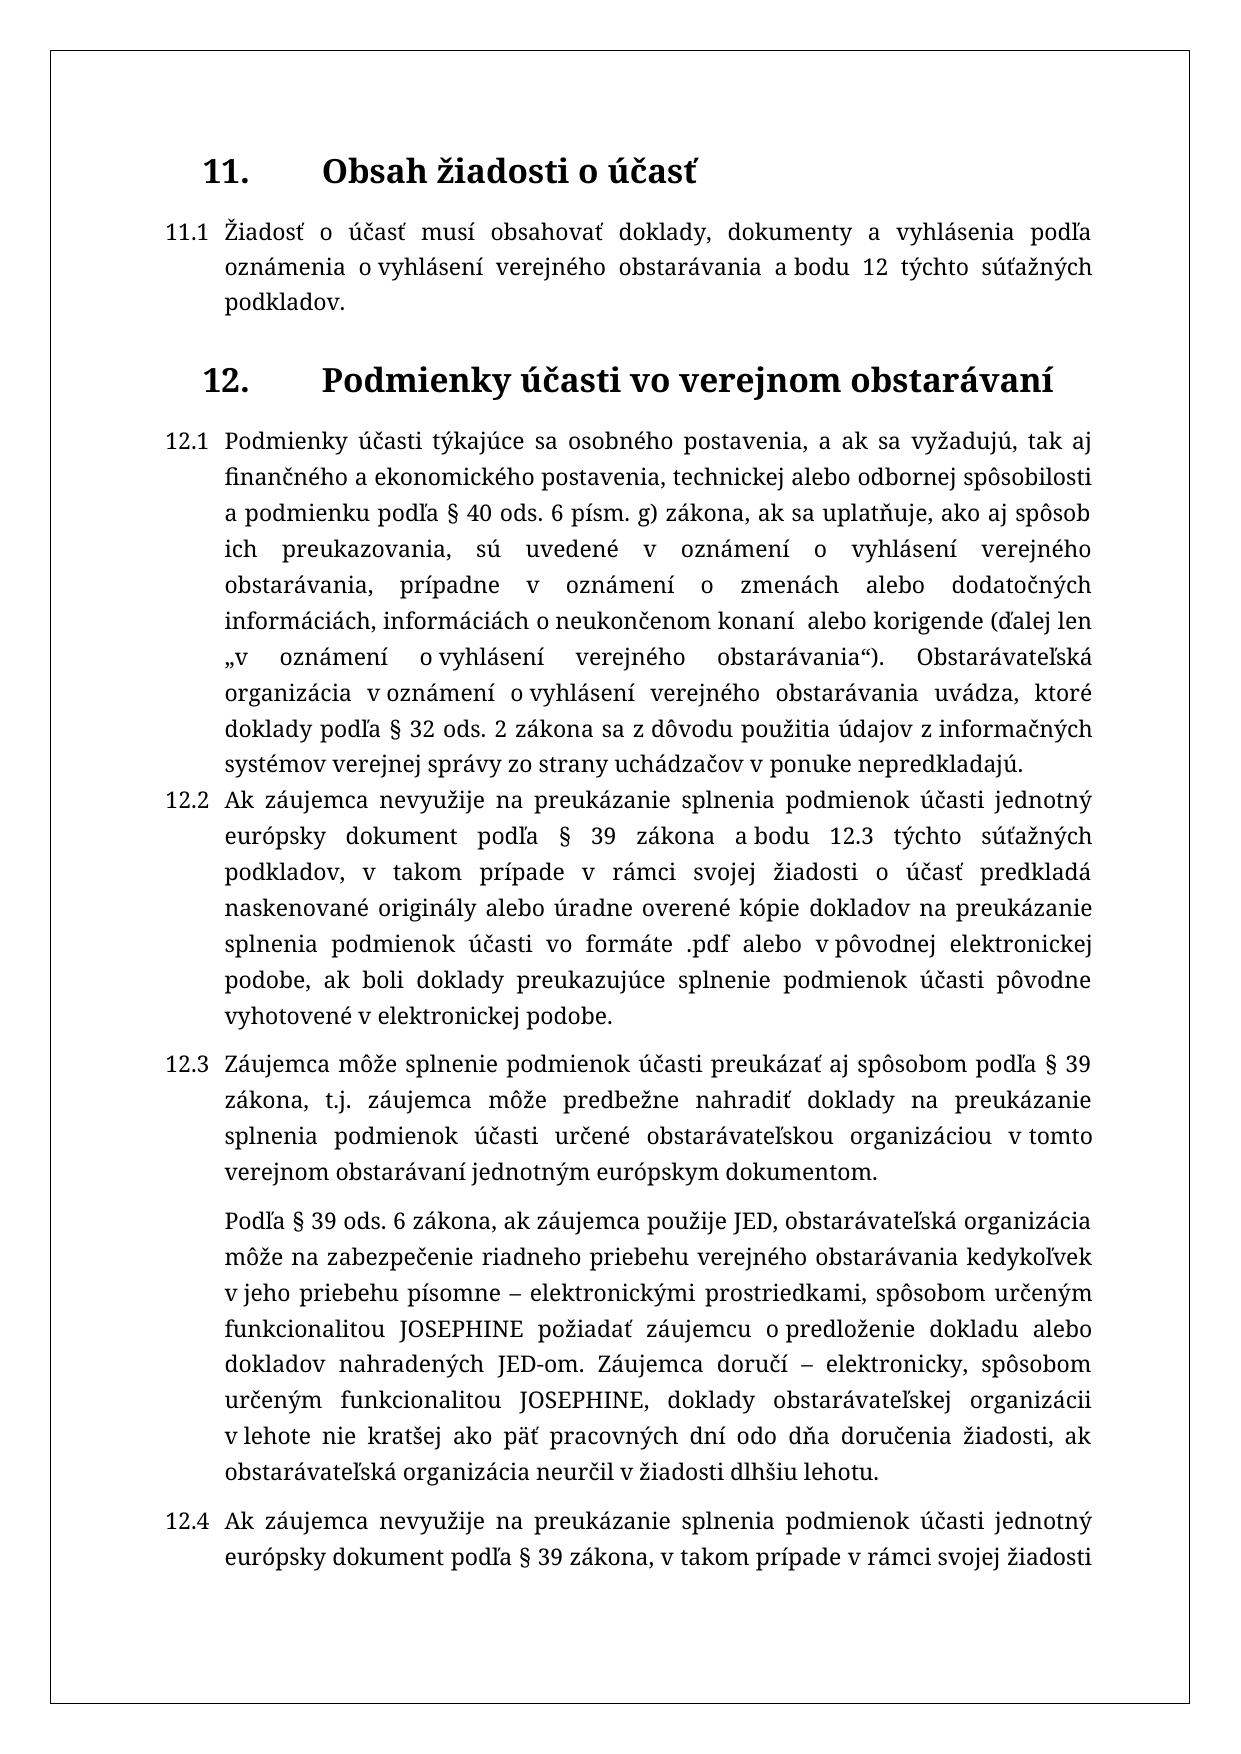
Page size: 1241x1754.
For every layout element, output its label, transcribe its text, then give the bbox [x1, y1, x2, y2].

list Žiadosť o účasť musí obsahovať doklady, dokumenty a vyhlásenia podľa oznámenia o vyhlásení verejného obstarávania a bodu 12 týchto súťažných podkladov. [165, 216, 1093, 317]
text 12.2 Ak záujemca nevyužije na preukázanie splnenia podmienok účasti jednotný európsky dokument podľa § 39 zákona a bodu 12.3 týchto súťažných podkladov, v takom prípade v rámci svojej žiadosti o účasť predkladá naskenované originály alebo úradne overené kópie dokladov na preukázanie splnenia podmienok účasti vo formáte .pdf alebo v pôvodnej elektronickej podobe, ak boli doklady preukazujúce splnenie podmienok účasti pôvodne vyhotovené v elektronickej podobe. [165, 784, 1093, 1031]
subtitle Obsah žiadosti o účasť [203, 147, 1093, 193]
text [165, 1505, 1093, 1572]
text 12.3 Záujemca môže splnenie podmienok účasti preukázať aj spôsobom podľa § 39 zákona, t.j. záujemca môže predbežne nahradiť doklady na preukázanie splnenia podmienok účasti určené obstarávateľskou organizáciou v tomto verejnom obstarávaní jednotným európskym dokumentom. [165, 1048, 1093, 1187]
text Podľa § 39 ods. 6 zákona, ak záujemca použije JED, obstarávateľská organizácia môže na zabezpečenie riadneho priebehu verejného obstarávania kedykoľvek v jeho priebehu písomne – elektronickými prostriedkami, spôsobom určeným funkcionalitou JOSEPHINE požiadať záujemcu o predloženie dokladu alebo dokladov nahradených JED-om. Záujemca doručí – elektronicky, spôsobom určeným funkcionalitou JOSEPHINE, doklady obstarávateľskej organizácii v lehote nie kratšej ako päť pracovných dní odo dňa doručenia žiadosti, ak obstarávateľská organizácia neurčil v žiadosti dlhšiu lehotu. [224, 1205, 1093, 1487]
subtitle Podmienky účasti vo verejnom obstarávaní [203, 357, 1093, 402]
text 12.1 Podmienky účasti týkajúce sa osobného postavenia, a ak sa vyžadujú, tak aj finančného a ekonomického postavenia, technickej alebo odbornej spôsobilosti a podmienku podľa § 40 ods. 6 písm. g) zákona, ak sa uplatňuje, ako aj spôsob ich preukazovania, sú uvedené v oznámení o vyhlásení verejného obstarávania, prípadne v oznámení o zmenách alebo dodatočných informáciách, informáciách o neukončenom konaní alebo korigende (ďalej len „v oznámení o vyhlásení verejného obstarávania“). Obstarávateľská organizácia v oznámení o vyhlásení verejného obstarávania uvádza, ktoré doklady podľa § 32 ods. 2 zákona sa z dôvodu použitia údajov z informačných systémov verejnej správy zo strany uchádzačov v ponuke nepredkladajú. [165, 425, 1093, 780]
